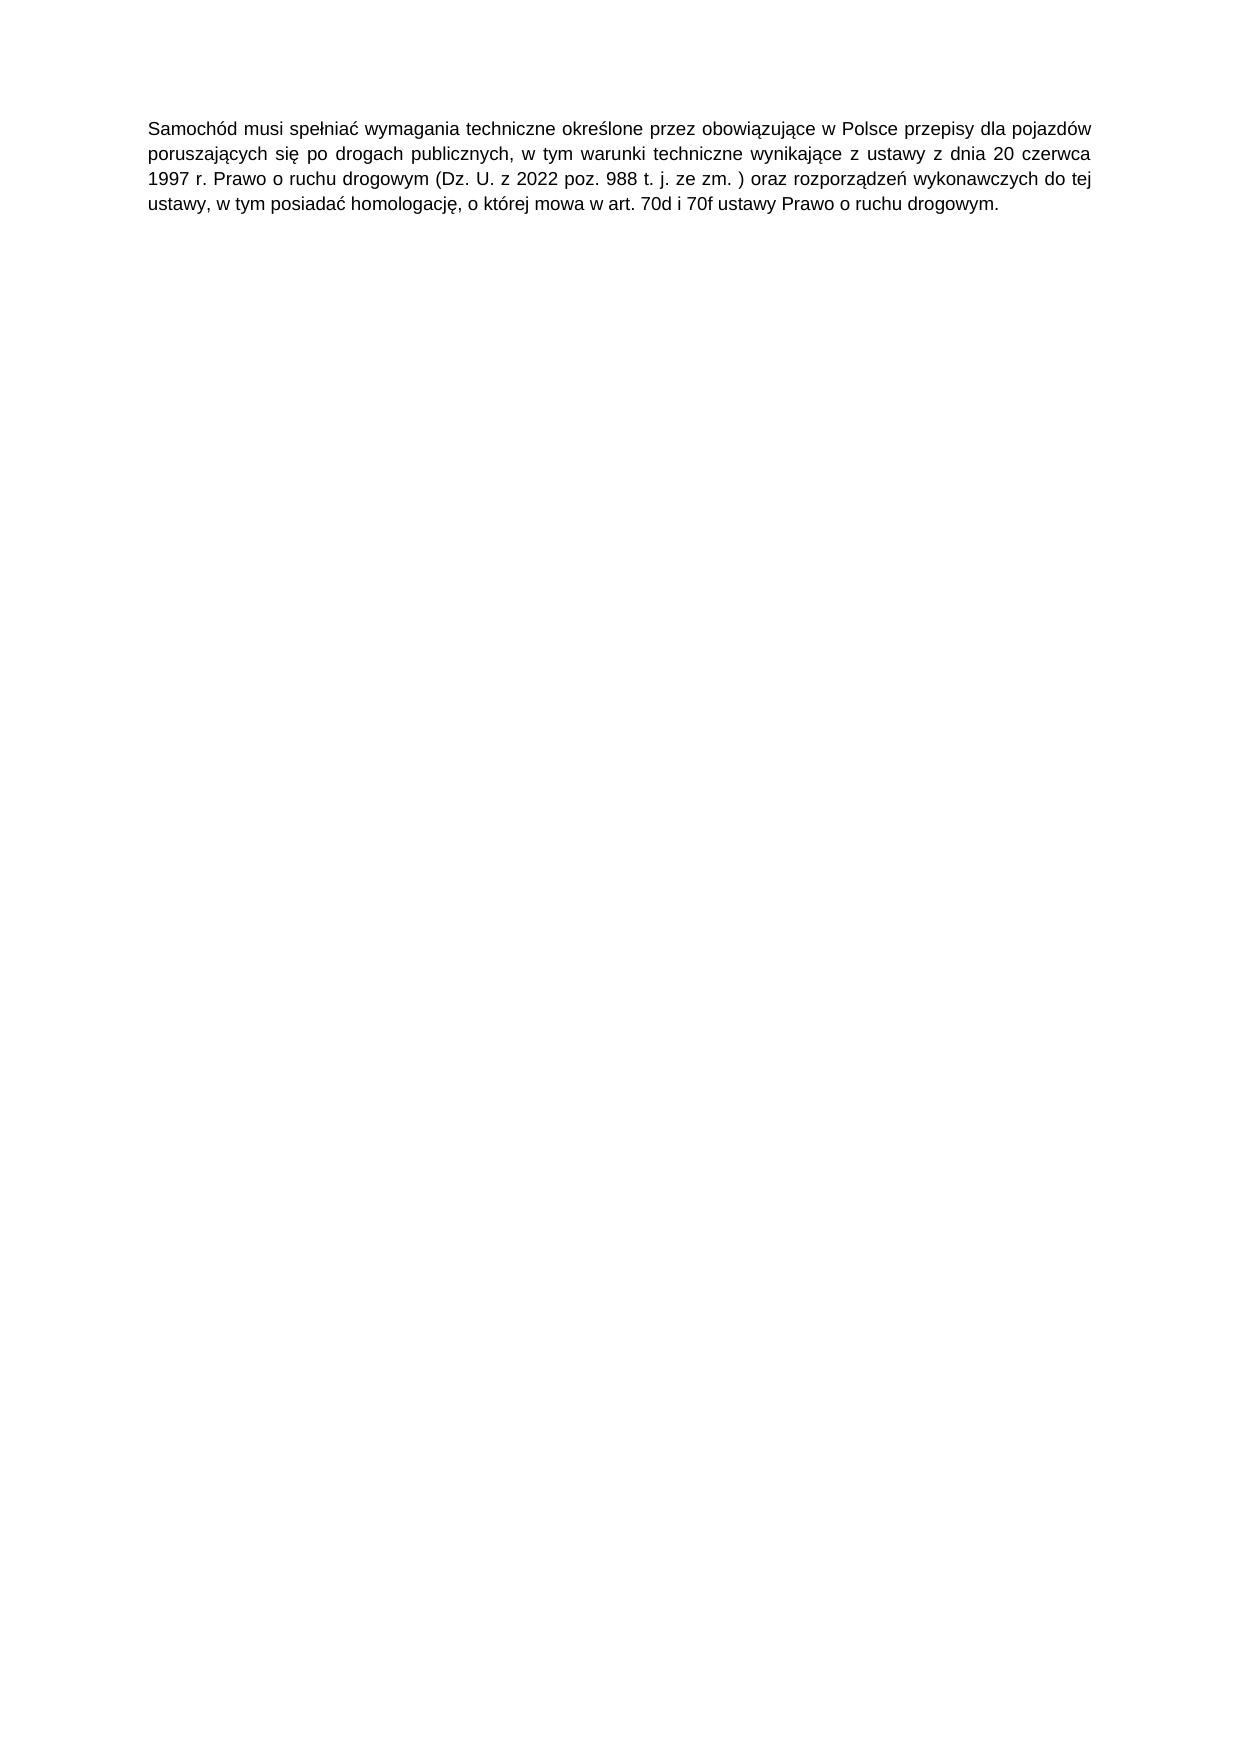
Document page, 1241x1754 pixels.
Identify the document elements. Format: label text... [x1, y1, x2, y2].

text Samochód musi spełniać wymagania techniczne określone przez obowiązujące w Polsce przepisy dla pojazdów poruszających się po drogach publicznych, w tym warunki techniczne wynikające z ustawy z dnia 20 czerwca 1997 r. Prawo o ruchu drogowym (Dz. U. z 2022 poz. 988 t. j. ze zm. ) oraz rozporządzeń wykonawczych do tej ustawy, w tym posiadać homologację, o której mowa w art. 70d i 70f ustawy Prawo o ruchu drogowym. [148, 118, 1092, 214]
